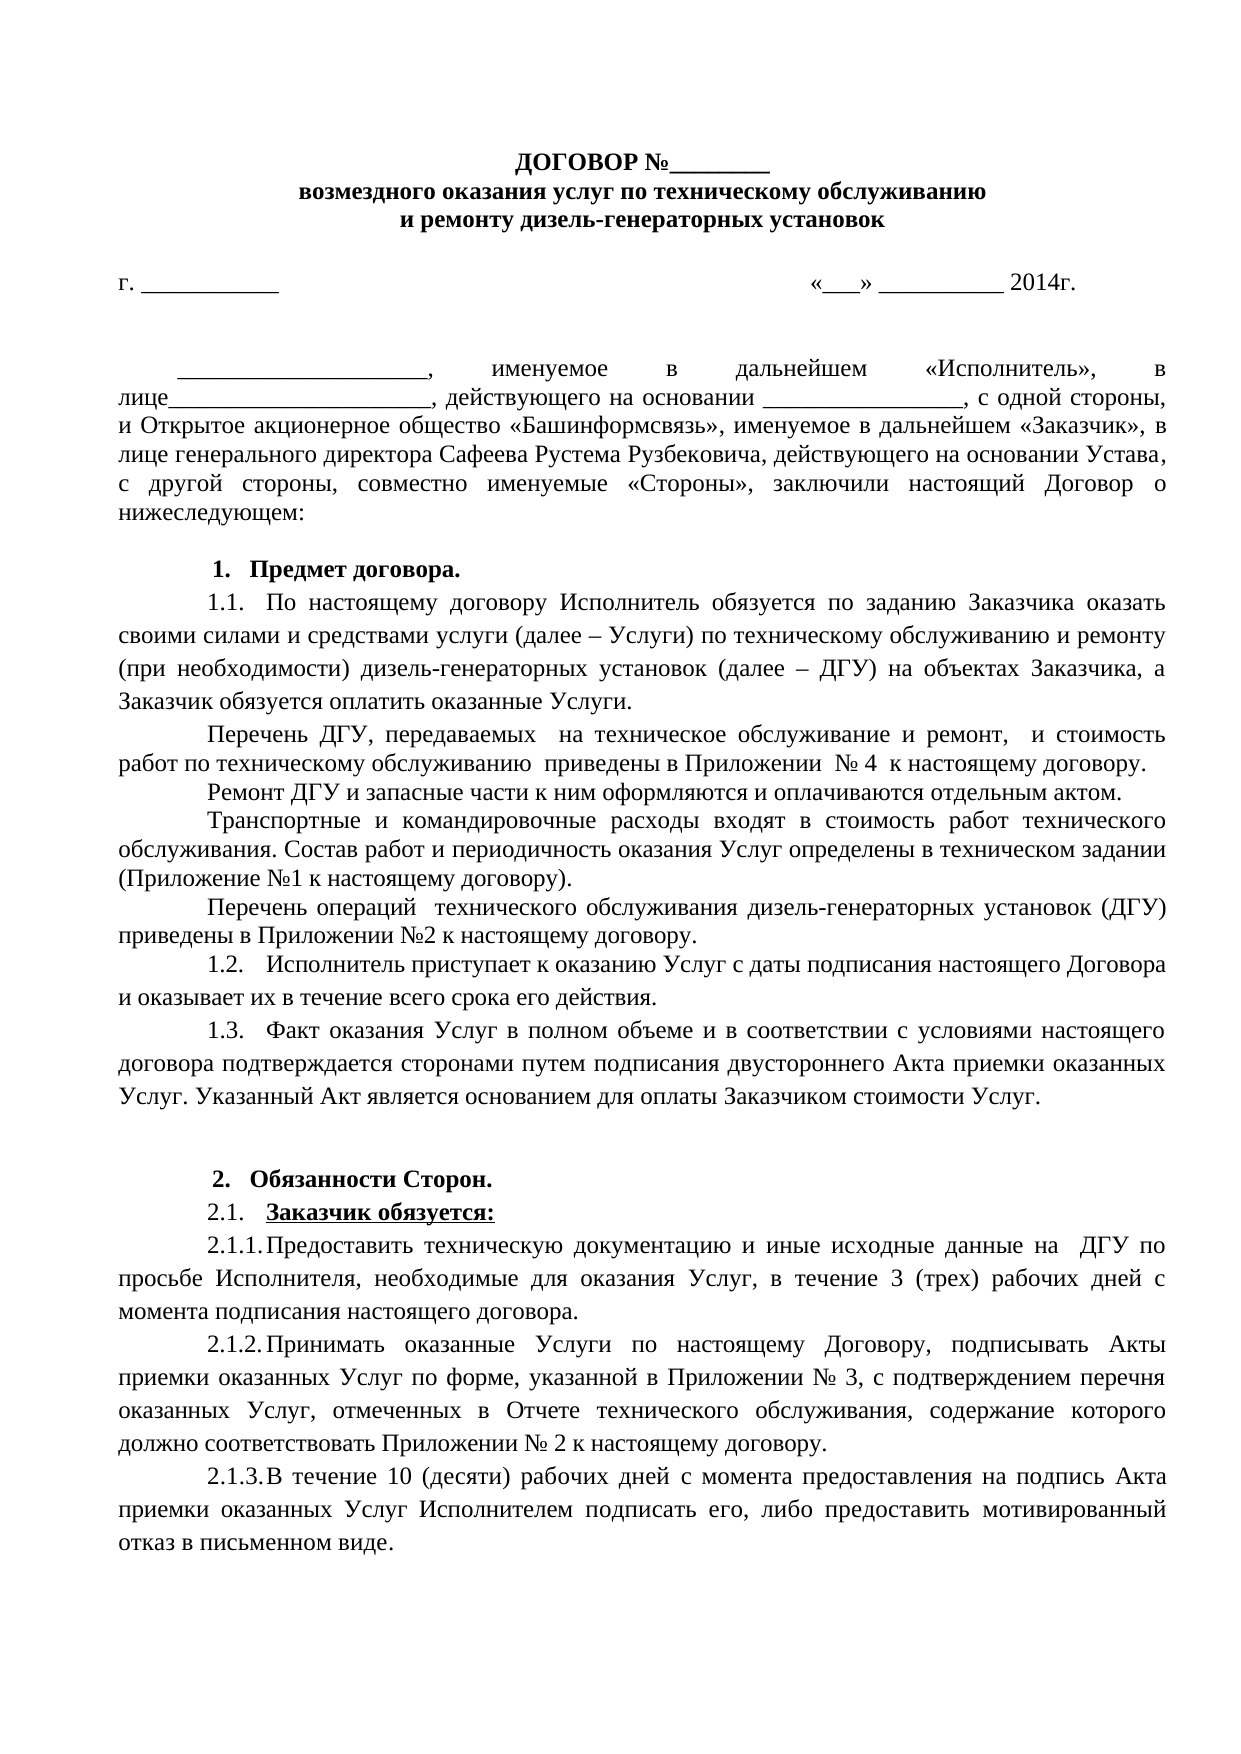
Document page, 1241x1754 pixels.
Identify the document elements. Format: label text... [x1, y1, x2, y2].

text ДОГОВОР №________ [118, 147, 1167, 176]
list По настоящему договору Исполнитель обязуется по заданию Заказчика оказать своими силами и средствами услуги (далее – Услуги) по техническому обслуживанию и ремонту (при необходимости) дизель-генераторных установок (далее – ДГУ) на объектах Заказчика, а Заказчик обязуется оплатить оказанные Услуги. [118, 587, 1167, 715]
list Факт оказания Услуг в полном объеме и в соответствии с условиями настоящего договора подтверждается сторонами путем подписания двустороннего Акта приемки оказанных Услуг. Указанный Акт является основанием для оплаты Заказчиком стоимости Услуг. [118, 1015, 1167, 1110]
text и ремонту дизель-генераторных установок [118, 204, 1167, 233]
list Обязанности Сторон. [212, 1164, 1167, 1193]
text Транспортные и командировочные расходы входят в стоимость работ технического обслуживания. Состав работ и периодичность оказания Услуг определены в техническом задании (Приложение №1 к настоящему договору). [118, 806, 1167, 892]
list Исполнитель приступает к оказанию Услуг с даты подписания настоящего Договора и оказывает их в течение всего срока его действия. [118, 949, 1167, 1011]
text возмездного оказания услуг по техническому обслуживанию [118, 176, 1167, 204]
list В течение 10 (десяти) рабочих дней с момента предоставления на подпись Акта приемки оказанных Услуг Исполнителем подписать его, либо предоставить мотивированный отказ в письменном виде. [118, 1461, 1167, 1556]
list Принимать оказанные Услуги по настоящему Договору, подписывать Акты приемки оказанных Услуг по форме, указанной в Приложении № 3, с подтверждением перечня оказанных Услуг, отмеченных в Отчете технического обслуживания, содержание которого должно соответствовать Приложении № 2 к настоящему договору. [118, 1329, 1167, 1457]
text г. ___________ «___» __________ 2014г. [118, 267, 1167, 296]
text Перечень операций технического обслуживания дизель-генераторных установок (ДГУ) приведены в Приложении №2 к настоящему договору. [118, 892, 1167, 949]
text Перечень ДГУ, передаваемых на техническое обслуживание и ремонт, и стоимость работ по техническому обслуживанию приведены в Приложении № 4 к настоящему договору. [118, 719, 1167, 777]
text ____________________, именуемое в дальнейшем «Исполнитель», в лице_____________________, действующего на основании ________________, с одной стороны, и Открытое акционерное общество «Башинформсвязь», именуемое в дальнейшем «Заказчик», в лице генерального директора Сафеева Рустема Рузбековича, действующего на основании Устава, с другой стороны, совместно именуемые «Стороны», заключили настоящий Договор о нижеследующем: [118, 353, 1167, 526]
text Ремонт ДГУ и запасные части к ним оформляются и оплачиваются отдельным актом. [118, 777, 1167, 806]
list Заказчик обязуется: [118, 1197, 1167, 1226]
list Предмет договора. [212, 554, 1167, 583]
list Предоставить техническую документацию и иные исходные данные на ДГУ по просьбе Исполнителя, необходимые для оказания Услуг, в течение 3 (трех) рабочих дней с момента подписания настоящего договора. [118, 1230, 1167, 1325]
